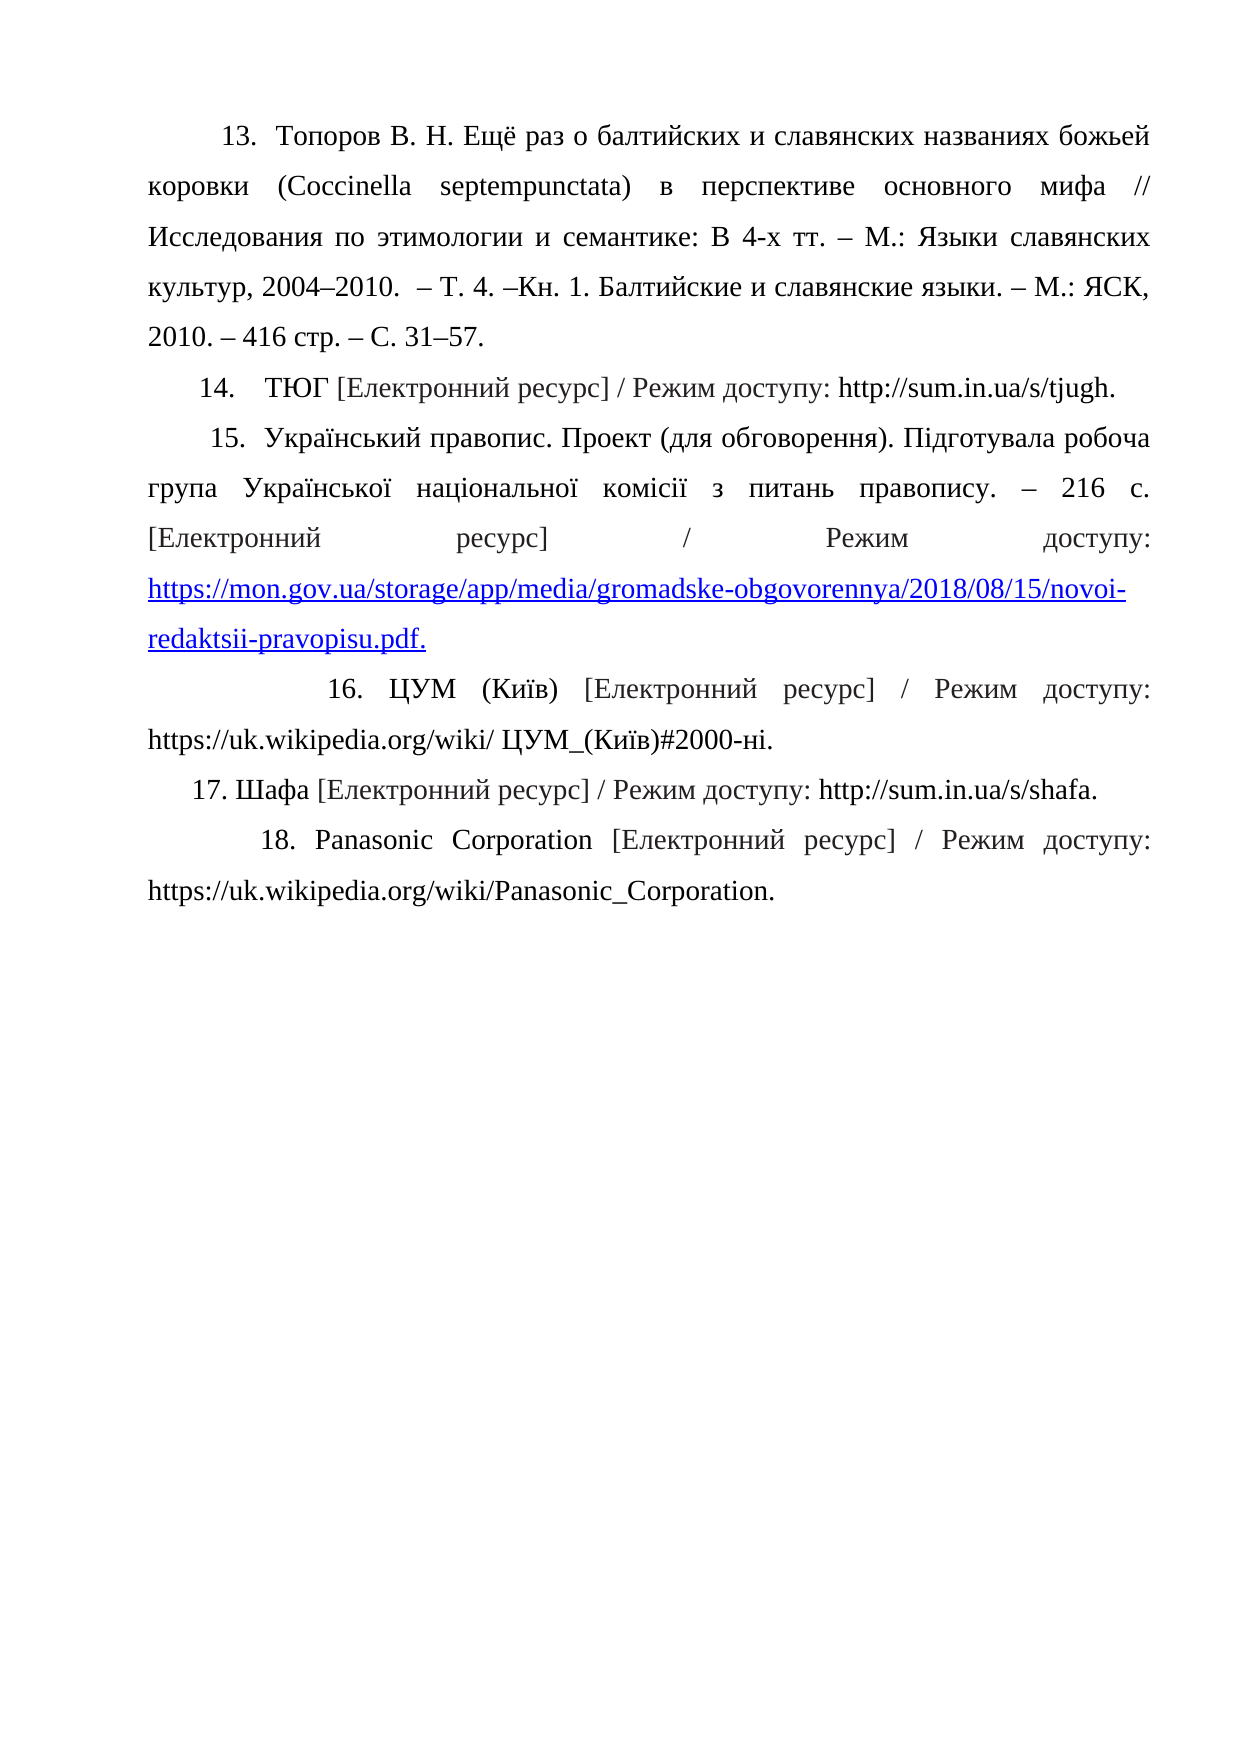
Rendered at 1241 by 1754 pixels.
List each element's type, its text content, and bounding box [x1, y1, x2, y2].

text 18. Panasonic Corporation [Електронний ресурс] / Режим доступу: https://uk.wikipedia.org/wiki/Panasonic_Corporation. [148, 822, 1152, 906]
text 17. Шафа [Електронний ресурс] / Режим доступу: http://sum.in.ua/s/shafa. [148, 772, 1152, 806]
text 15. Український правопис. Проект (для обговорення). Підготувала робоча група Української національної комісії з питань правопису. – 216 с. [Електронний ресурс] / Режим доступу: https://mon.gov.ua/storage/app/media/gromadske-obgovorennya/2018/08/15/novoi-redaktsii-pravopisu.pdf. [148, 420, 1152, 655]
text 16. ЦУМ (Київ) [Електронний ресурс] / Режим доступу: https://uk.wikipedia.org/wiki/ ЦУМ_(Київ)#2000-ні. [148, 672, 1152, 755]
text 13. Топоров В. Н. Ещё раз о балтийских и славянских названиях божьей коровки (Coccinella septempunctata) в перспективе основного мифа // Исследования по этимологии и семантике: В 4-х тт. – М.: Языки славянских культур, 2004–2010. – Т. 4. –Кн. 1. Балтийские и славянские языки. – М.: ЯСК, 2010. – 416 стр. – С. 31–57. [148, 118, 1152, 353]
text 14. ТЮГ [Електронний ресурс] / Режим доступу: http://sum.in.ua/s/tjugh. [148, 370, 1152, 403]
